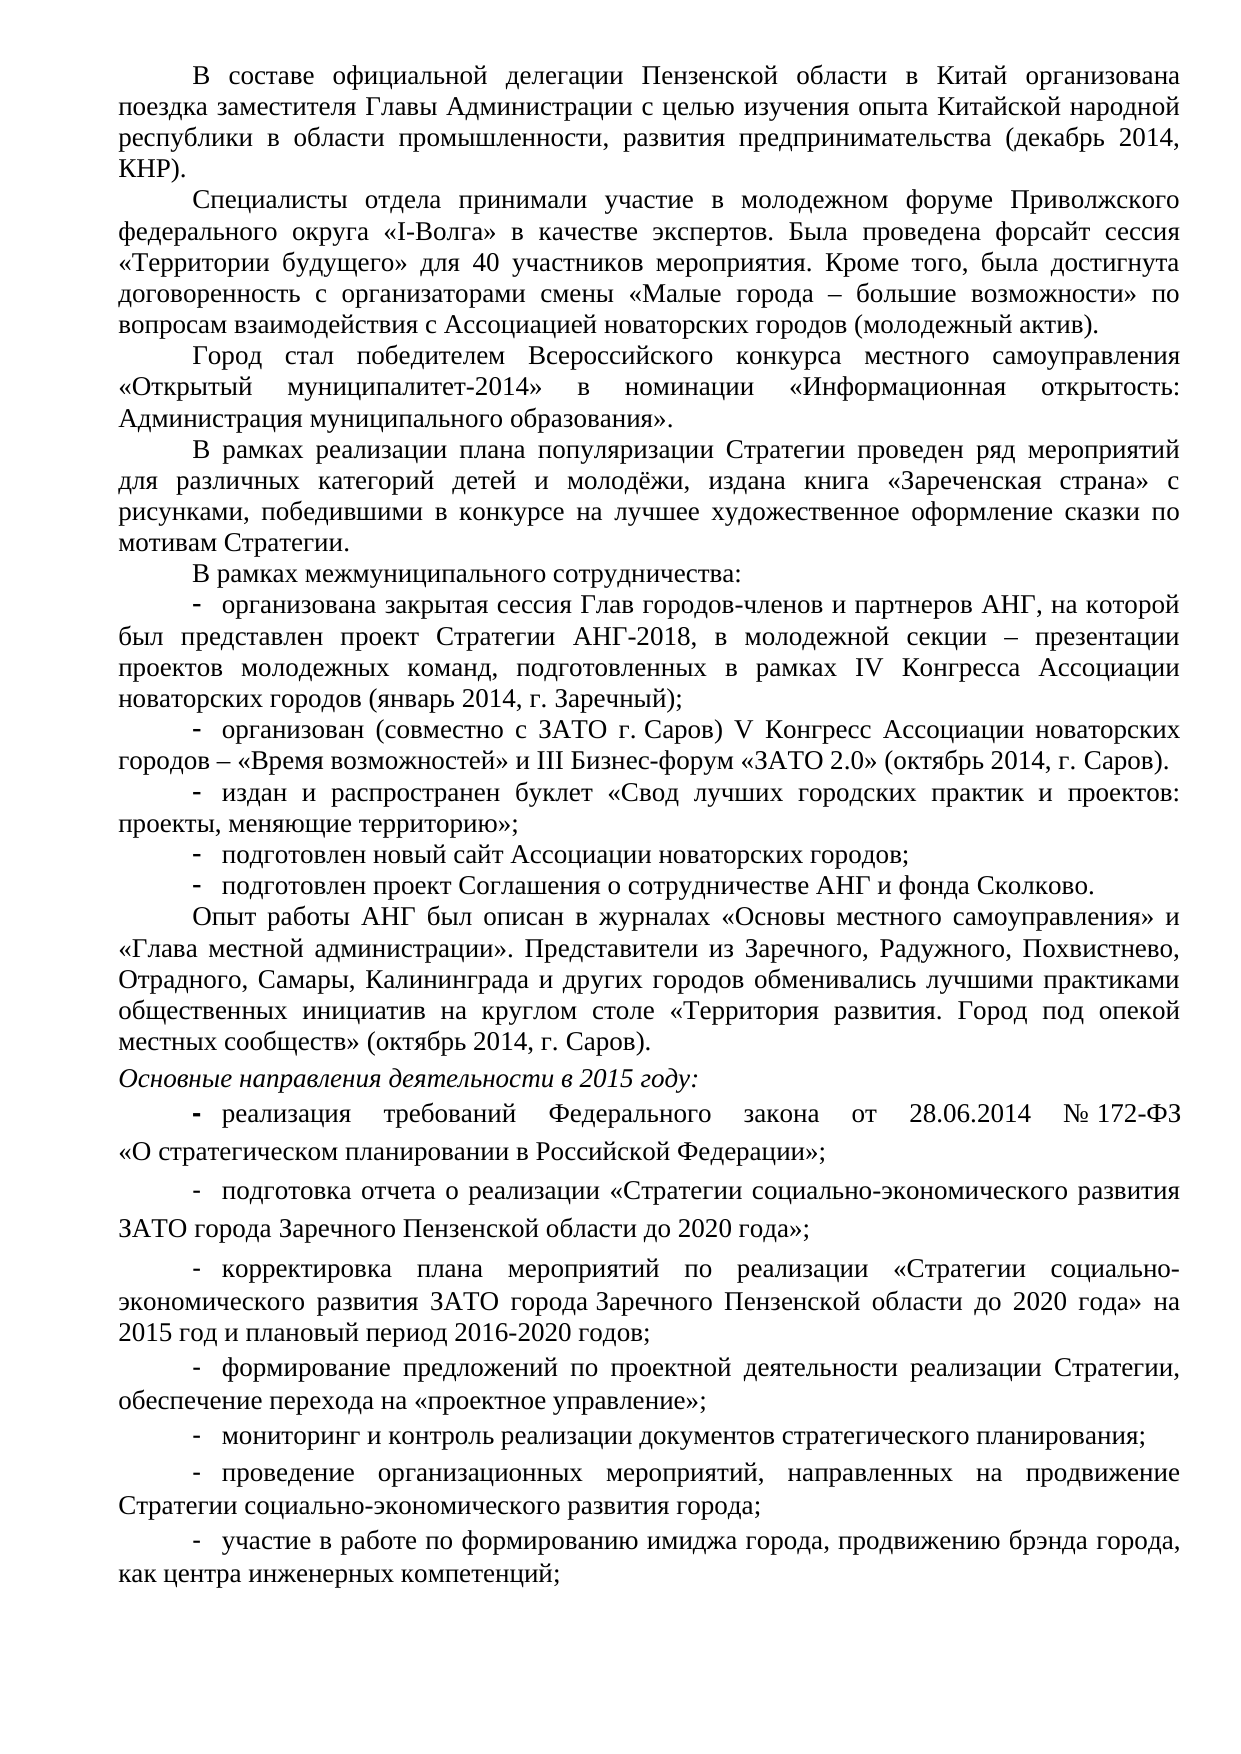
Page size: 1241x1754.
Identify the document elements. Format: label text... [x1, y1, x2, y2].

list реализация требований Федерального закона от 28.06.2014 № 172-ФЗ «О стратегическом планировании в Российской Федерации»; [118, 1094, 1181, 1166]
text Специалисты отдела принимали участие в молодежном форуме Приволжского федерального округа «I-Волга» в качестве экспертов. Была проведена форсайт сессия «Территории будущего» для 40 участников мероприятия. Кроме того, была достигнута договоренность с организаторами смены «Малые города – большие возможности» по вопросам взаимодействия с Ассоциацией новаторских городов (молодежный актив). [118, 184, 1181, 339]
text Опыт работы АНГ был описан в журналах «Основы местного самоуправления» и «Глава местной администрации». Представители из Заречного, Радужного, Похвистнево, Отрадного, Самары, Калининграда и других городов обменивались лучшими практиками общественных инициатив на круглом столе «Территория развития. Город под опекой местных сообществ» (октябрь . Саров). [118, 901, 1181, 1056]
list участие в работе по формированию имиджа города, продвижению брэнда города, как центра инженерных компетенций; [118, 1520, 1181, 1588]
list проведение организационных мероприятий, направленных на продвижение Стратегии социально-экономического развития города; [118, 1452, 1181, 1520]
text Основные направления деятельности в 2015 году: [118, 1062, 1181, 1094]
list подготовка отчета о реализации «Стратегии социально-экономического развития ЗАТО города Заречного Пензенской области до 2020 года»; [118, 1171, 1181, 1243]
text Город стал победителем Всероссийского конкурса местного самоуправления «Открытый муниципалитет-2014» в номинации «Информационная открытость: Администрация муниципального образования». [118, 339, 1181, 433]
list мониторинг и контроль реализации документов стратегического планирования; [118, 1415, 1181, 1452]
list организована закрытая сессия Глав городов-членов и партнеров АНГ, на которой был представлен проект Стратегии АНГ-2018, в молодежной секции – презентации проектов молодежных команд, подготовленных в рамках IV Конгресса Ассоциации новаторских городов (январь . Заречный); [118, 588, 1181, 713]
list формирование предложений по проектной деятельности реализации Стратегии, обеспечение перехода на «проектное управление»; [118, 1347, 1181, 1415]
text В рамках межмуниципального сотрудничества: [118, 557, 1181, 588]
list подготовлен новый сайт Ассоциации новаторских городов; [118, 838, 1181, 869]
text В составе официальной делегации Пензенской области в Китай организована поездка заместителя Главы Администрации с целью изучения опыта Китайской народной республики в области промышленности, развития предпринимательства (декабрь 2014, КНР). [118, 59, 1181, 184]
list корректировка плана мероприятий по реализации «Стратегии социально-экономического развития ЗАТО города Заречного Пензенской области до 2020 года» на 2015 год и плановый период 2016-2020 годов; [118, 1248, 1181, 1347]
list подготовлен проект Соглашения о сотрудничестве АНГ и фонда Сколково. [118, 869, 1181, 901]
list издан и распространен буклет «Свод лучших городских практик и проектов: проекты, меняющие территорию»; [118, 776, 1181, 838]
list организован (совместно с ЗАТО г. Саров) V Конгресс Ассоциации новаторских городов – «Время возможностей» и III Бизнес-форум «ЗАТО 2.0» (октябрь . Саров). [118, 713, 1181, 776]
text В рамках реализации плана популяризации Стратегии проведен ряд мероприятий для различных категорий детей и молодёжи, издана книга «Зареченская страна» с рисунками, победившими в конкурсе на лучшее художественное оформление сказки по мотивам Стратегии. [118, 433, 1181, 557]
